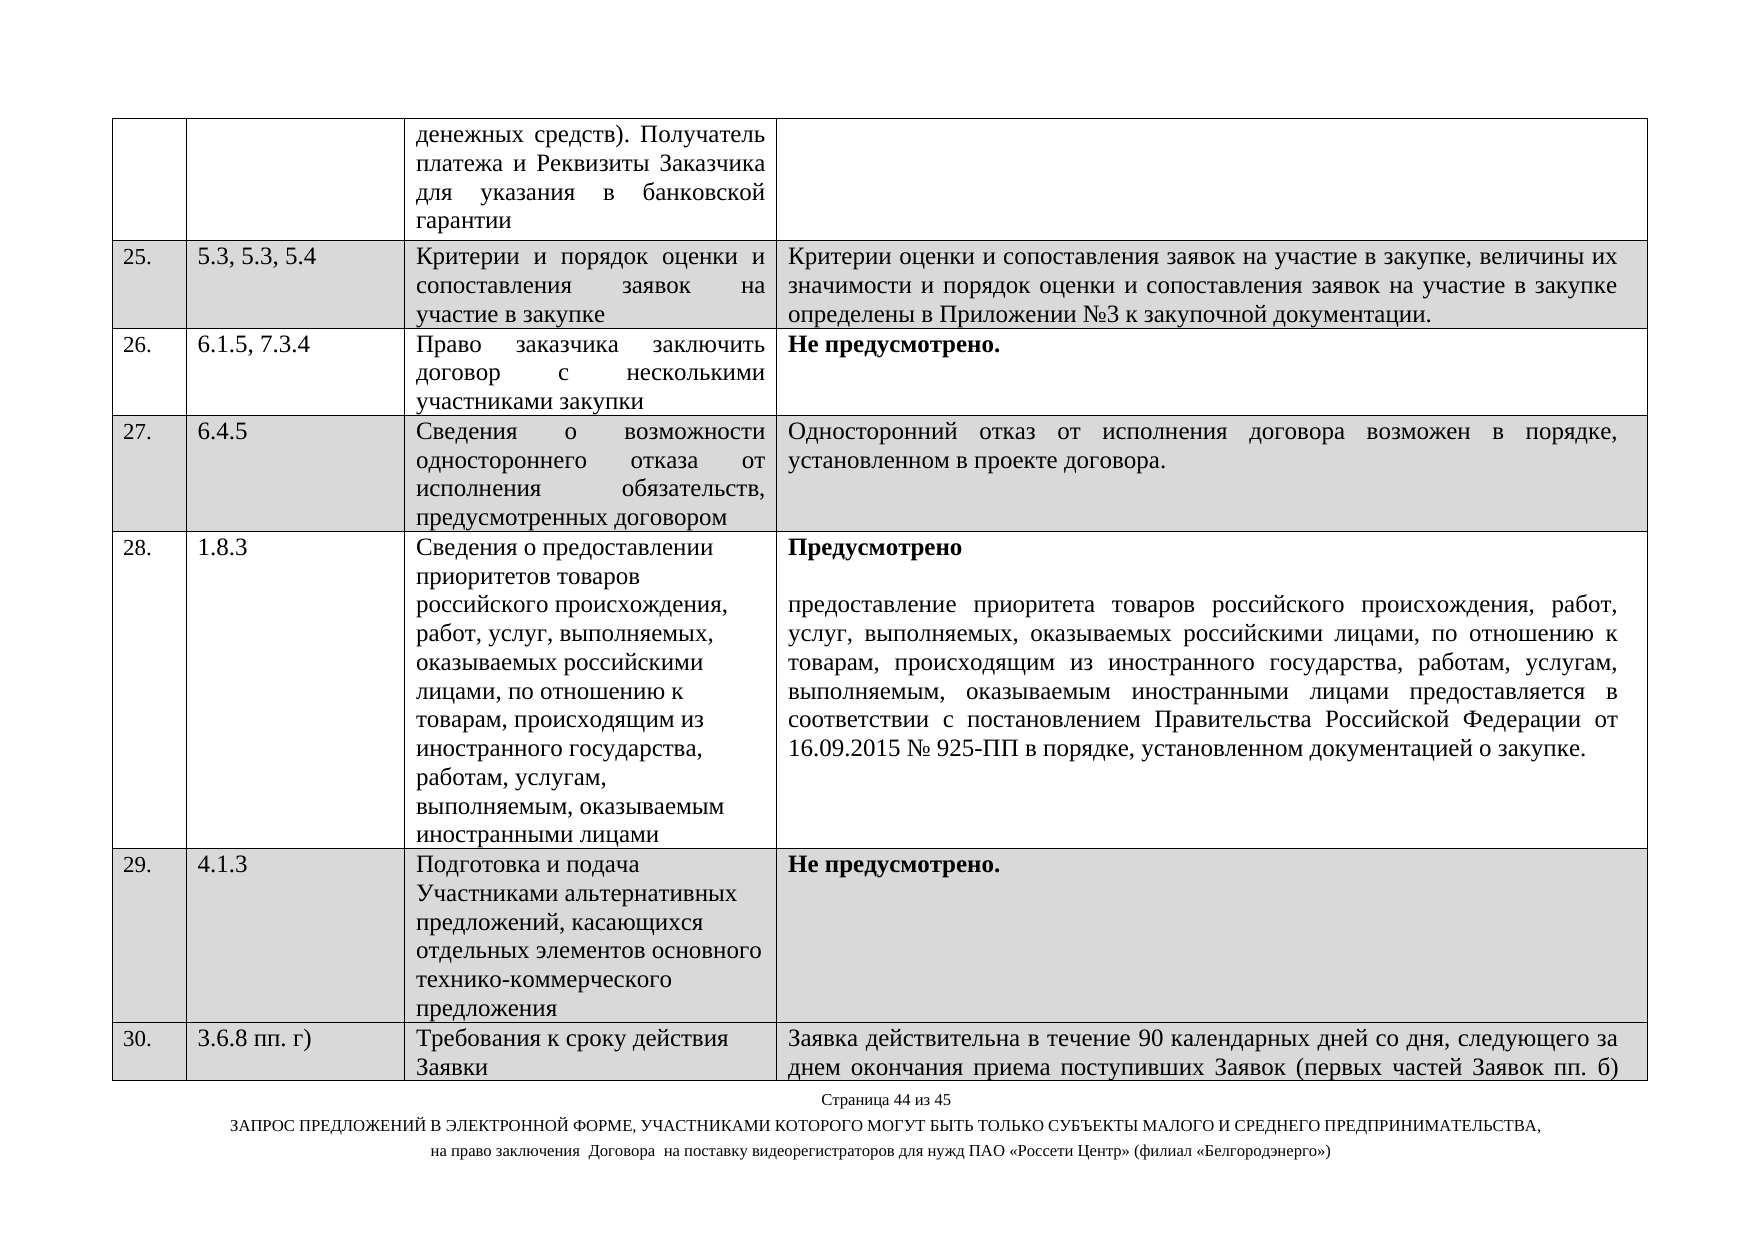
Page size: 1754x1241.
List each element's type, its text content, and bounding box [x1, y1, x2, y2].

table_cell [777, 1023, 1647, 1080]
table_cell [113, 849, 186, 1022]
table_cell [405, 1023, 776, 1080]
table_cell [113, 532, 186, 848]
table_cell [187, 119, 404, 240]
table_cell Критерии оценки и сопоставления заявок на участие в закупке, величины их значимости и порядок оценки и сопоставления заявок на участие в закупке определены в Приложении №3 к закупочной документации. [777, 241, 1647, 328]
table_cell [113, 241, 186, 328]
table_cell 6.1.5, 7.3.4 [187, 329, 404, 415]
table_cell Односторонний отказ от исполнения договора возможен в порядке, установленном в проекте договора. [777, 416, 1647, 531]
table_cell Предусмотрено предоставление приоритета товаров российского происхождения, работ, услуг, выполняемых, оказываемых российскими лицами, по отношению к товарам, происходящим из иностранного государства, работам, услугам, выполняемым, оказываемым иностранными лицами предоставляется в соответствии с постановлением Правительства Российской Федерации от 16.09.2015 № 925-ПП в порядке, установленном документацией о закупке. [777, 532, 1647, 848]
table_cell Не предусмотрено. [777, 329, 1647, 415]
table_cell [777, 119, 1647, 240]
table_cell [113, 119, 186, 240]
table_cell Критерии и порядок оценки и сопоставления заявок на участие в закупке [405, 241, 776, 328]
table_cell 4.1.3 [187, 849, 404, 1022]
table_cell [113, 416, 186, 531]
table_cell Сведения о предоставлении приоритетов товаров российского происхождения, работ, услуг, выполняемых, оказываемых российскими лицами, по отношению к товарам, происходящим из иностранного государства, работам, услугам, выполняемым, оказываемым иностранными лицами [405, 532, 776, 848]
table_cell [405, 119, 776, 240]
table_cell [113, 329, 186, 415]
table_cell Подготовка и подача Участниками альтернативных предложений, касающихся отдельных элементов основного технико-коммерческого предложения [405, 849, 776, 1022]
table_cell 6.4.5 [187, 416, 404, 531]
table_cell Не предусмотрено. [777, 849, 1647, 1022]
table_cell 1.8.3 [187, 532, 404, 848]
table_cell 5.3, 5.3, 5.6 [187, 241, 404, 328]
table_cell Сведения о возможности одностороннего отказа от исполнения обязательств, предусмотренных договором [405, 416, 776, 531]
table_cell 3.6.8 пп. г) [187, 1023, 404, 1080]
table_cell [113, 1023, 186, 1080]
table_cell Право заказчика заключить договор с несколькими участниками закупки [405, 329, 776, 415]
